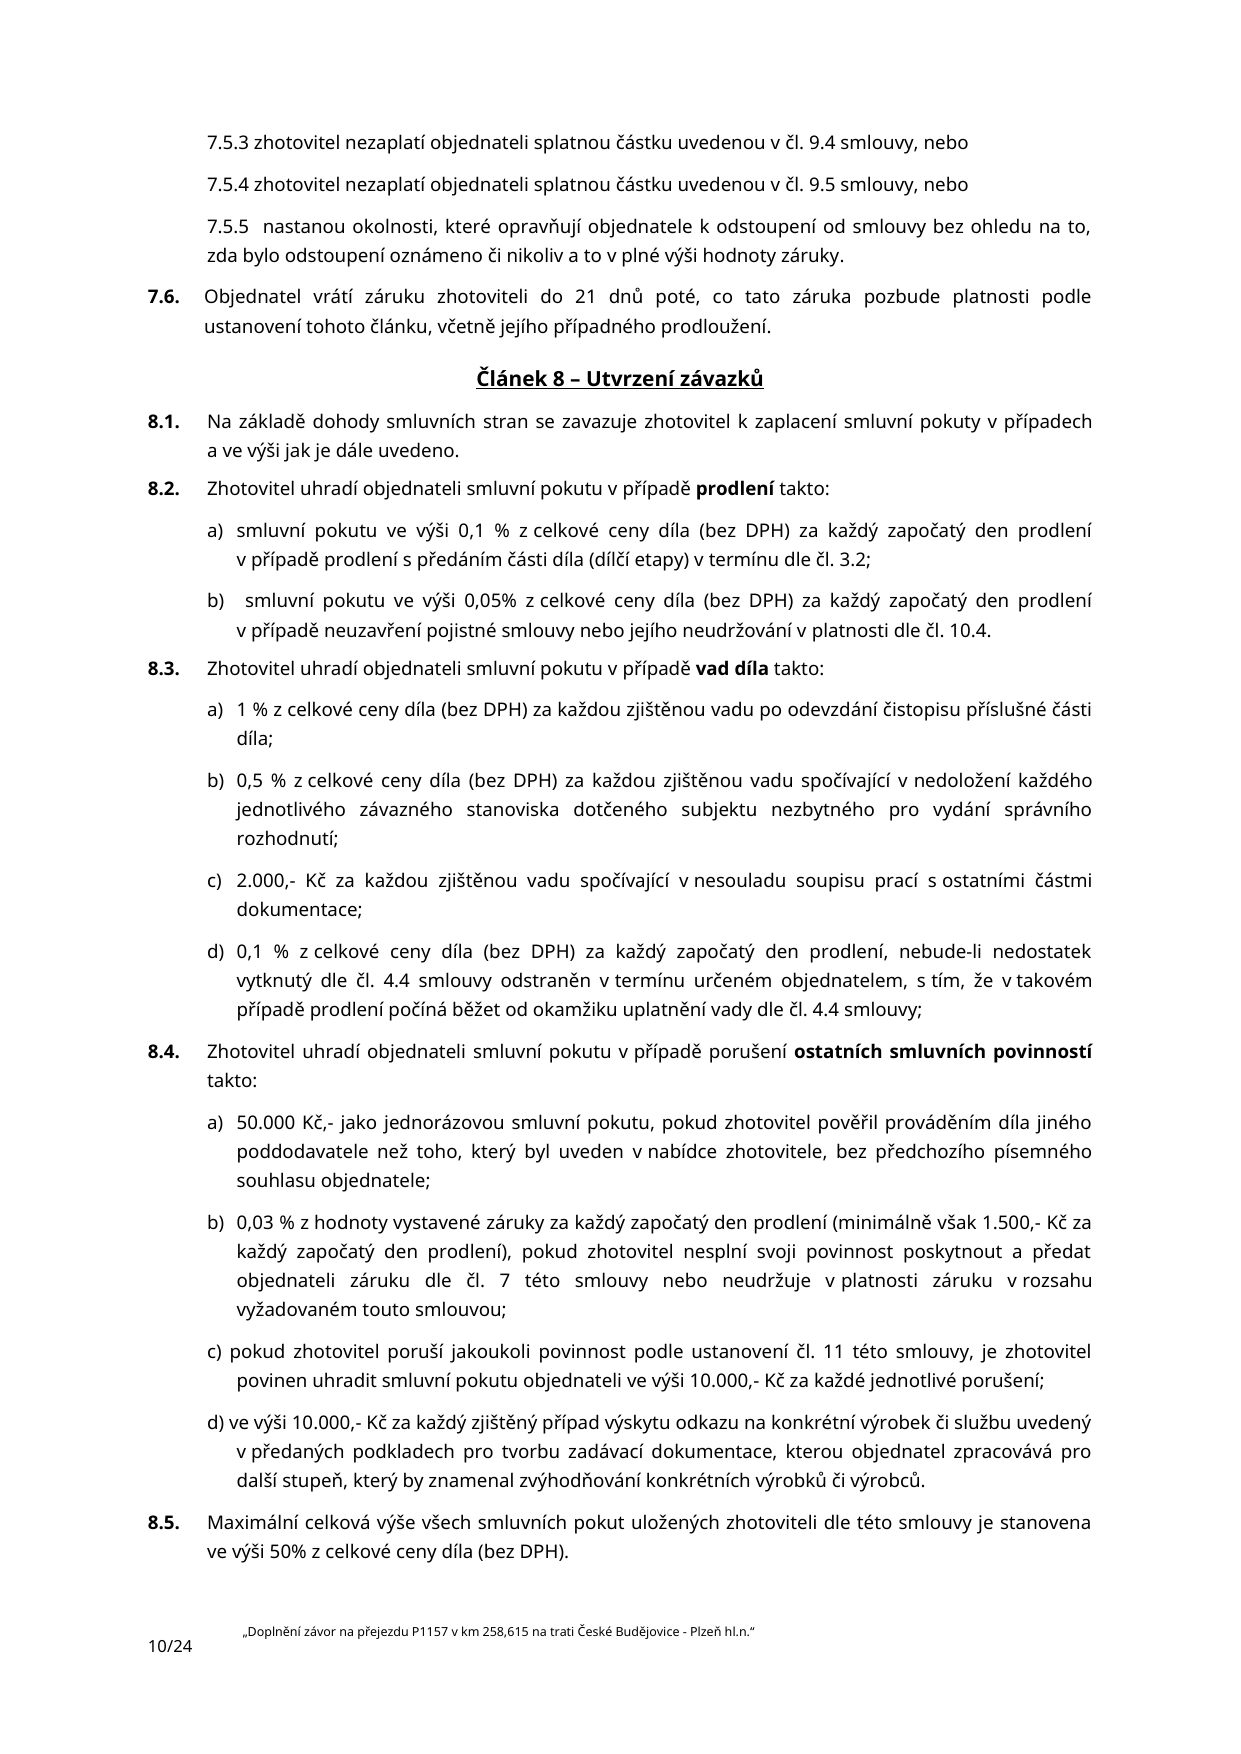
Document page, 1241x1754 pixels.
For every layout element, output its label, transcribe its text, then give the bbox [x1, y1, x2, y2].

text 8.1. Na základě dohody smluvních stran se zavazuje zhotovitel k zaplacení smluvní pokuty v případech a ve výši jak je dále uvedeno. [148, 405, 1092, 463]
text a) 50.000 Kč,- jako jednorázovou smluvní pokutu, pokud zhotovitel pověřil prováděním díla jiného poddodavatele než toho, který byl uveden v nabídce zhotovitele, bez předchozího písemného souhlasu objednatele; [207, 1106, 1092, 1193]
subtitle 8.3. Zhotovitel uhradí objednateli smluvní pokutu v případě vad díla takto: [148, 655, 1092, 681]
text b) 0,03 % z hodnoty vystavené záruky za každý započatý den prodlení (minimálně však 1.500,- Kč za každý započatý den prodlení), pokud zhotovitel nesplní svoji povinnost poskytnout a předat objednateli záruku dle čl. 7 této smlouvy nebo neudržuje v platnosti záruku v rozsahu vyžadovaném touto smlouvou; [207, 1206, 1092, 1322]
text 7.6. Objednatel vrátí záruku zhotoviteli do 21 dnů poté, co tato záruka pozbude platnosti podle ustanovení tohoto článku, včetně jejího případného prodloužení. [148, 281, 1092, 339]
subtitle 8.2. Zhotovitel uhradí objednateli smluvní pokutu v případě prodlení takto: [148, 476, 1092, 501]
text c) pokud zhotovitel poruší jakoukoli povinnost podle ustanovení čl. 11 této smlouvy, je zhotovitel povinen uhradit smluvní pokutu objednateli ve výši 10.000,- Kč za každé jednotlivé porušení; [207, 1335, 1092, 1393]
text b) 0,5 % z celkové ceny díla (bez DPH) za každou zjištěnou vadu spočívající v nedoložení každého jednotlivého závazného stanoviska dotčeného subjektu nezbytného pro vydání správního rozhodnutí; [207, 764, 1092, 852]
subtitle Článek 8 – Utvrzení závazků [148, 364, 1092, 392]
text d) 0,1 % z celkové ceny díla (bez DPH) za každý započatý den prodlení, nebude-li nedostatek vytknutý dle čl. 4.4 smlouvy odstraněn v termínu určeném objednatelem, s tím, že v takovém případě prodlení počíná běžet od okamžiku uplatnění vady dle čl. 4.4 smlouvy; [207, 935, 1092, 1022]
text 8.5. Maximální celková výše všech smluvních pokut uložených zhotoviteli dle této smlouvy je stanovena ve výši 50% z celkové ceny díla (bez DPH). [148, 1506, 1092, 1564]
text 7.5.4 zhotovitel nezaplatí objednateli splatnou částku uvedenou v čl. 9.5 smlouvy, nebo [148, 168, 1092, 197]
text c) 2.000,- Kč za každou zjištěnou vadu spočívající v nesouladu soupisu prací s ostatními částmi dokumentace; [207, 864, 1092, 922]
text 7.5.3 zhotovitel nezaplatí objednateli splatnou částku uvedenou v čl. 9.4 smlouvy, nebo [148, 126, 1092, 156]
text a) smluvní pokutu ve výši 0,1 % z celkové ceny díla (bez DPH) za každý započatý den prodlení v případě prodlení s předáním části díla (dílčí etapy) v termínu dle čl. 3.2; [207, 514, 1092, 572]
subtitle 8.4. Zhotovitel uhradí objednateli smluvní pokutu v případě porušení ostatních smluvních povinností takto: [148, 1035, 1092, 1093]
text 7.5.5 nastanou okolnosti, které opravňují objednatele k odstoupení od smlouvy bez ohledu na to, zda bylo odstoupení oznámeno či nikoliv a to v plné výši hodnoty záruky. [74, 210, 1092, 268]
text d) ve výši 10.000,- Kč za každý zjištěný případ výskytu odkazu na konkrétní výrobek či službu uvedený v předaných podkladech pro tvorbu zadávací dokumentace, kterou objednatel zpracovává pro další stupeň, který by znamenal zvýhodňování konkrétních výrobků či výrobců. [207, 1406, 1092, 1493]
text b) smluvní pokutu ve výši 0,05% z celkové ceny díla (bez DPH) za každý započatý den prodlení v případě neuzavření pojistné smlouvy nebo jejího neudržování v platnosti dle čl. 10.4. [207, 584, 1092, 643]
text a) 1 % z celkové ceny díla (bez DPH) za každou zjištěnou vadu po odevzdání čistopisu příslušné části díla; [207, 693, 1092, 752]
